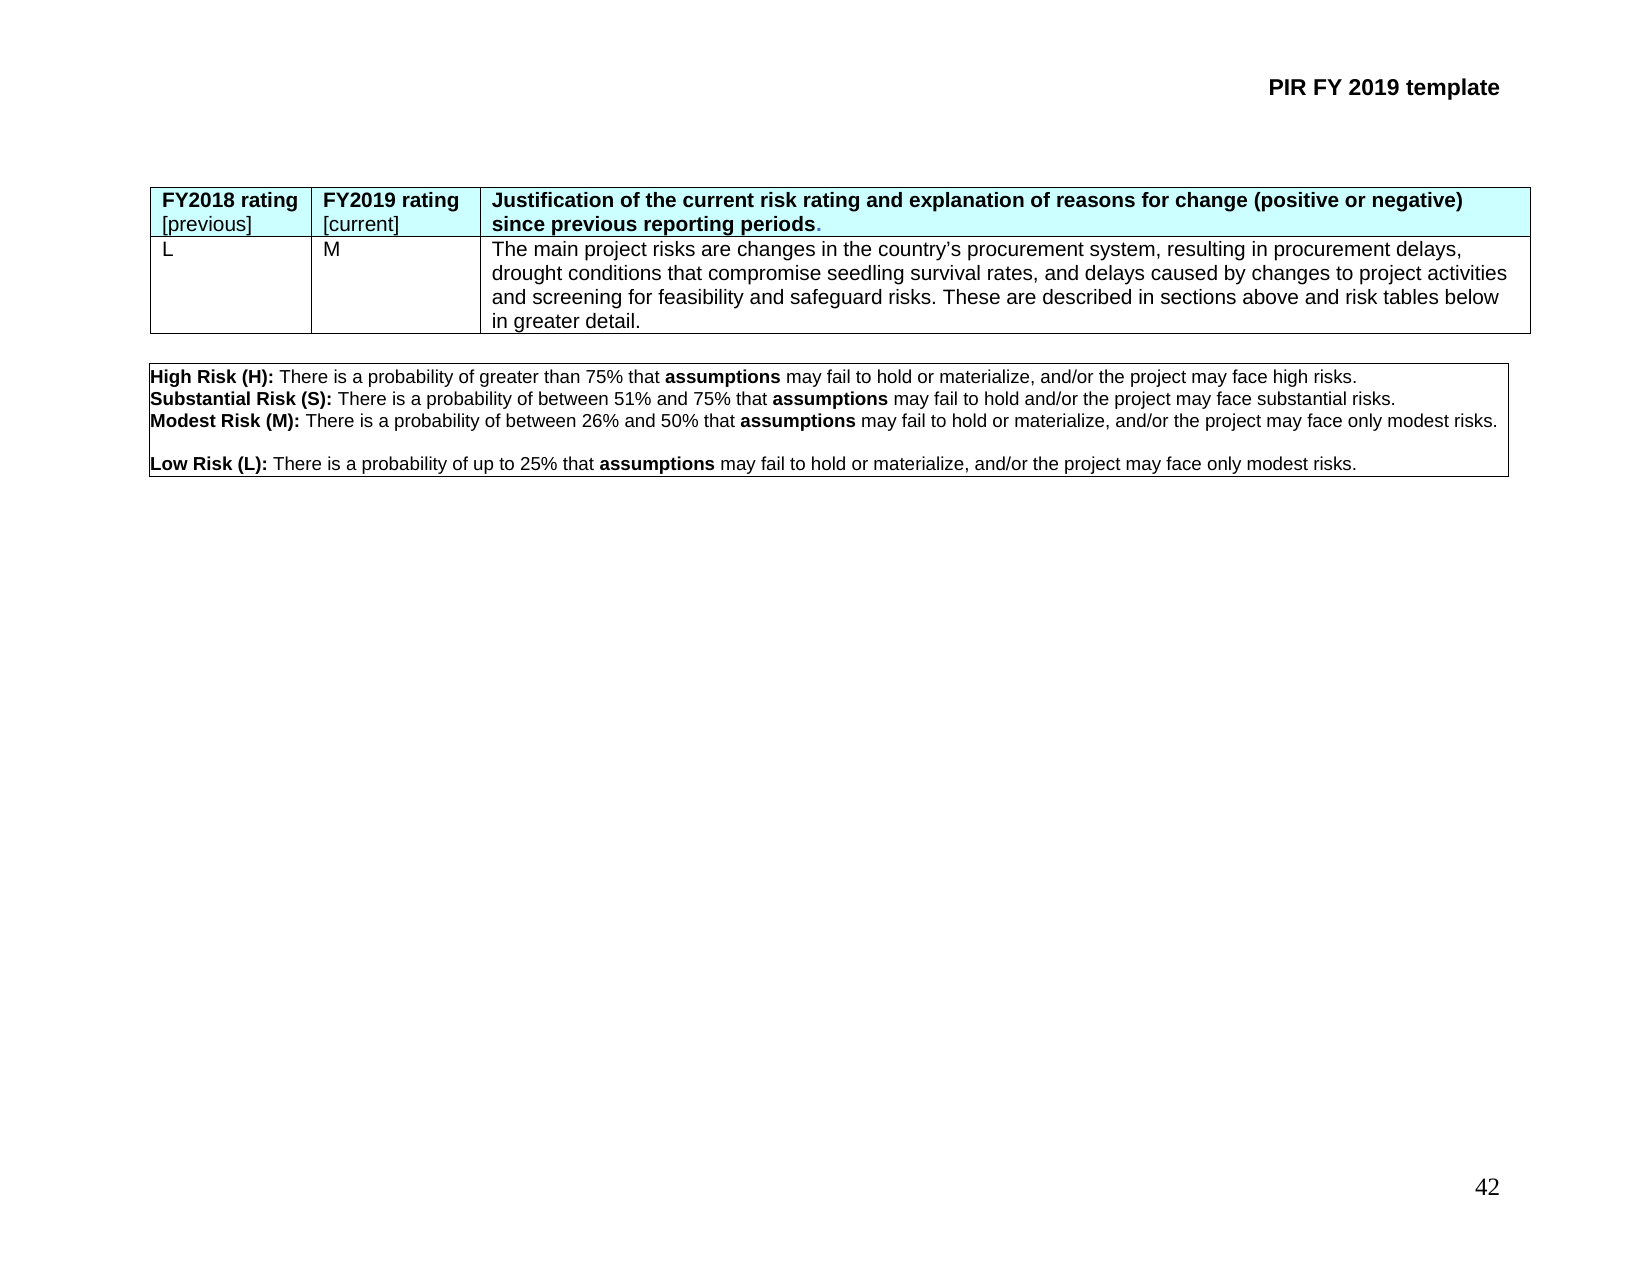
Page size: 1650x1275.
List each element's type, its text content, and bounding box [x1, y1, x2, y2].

table_header Justification of the current risk rating and explanation of reasons for change (positive or negative) since previous reporting periods. [481, 188, 1530, 236]
table_cell The main project risks are changes in the country’s procurement system, resulting in procurement delays, drought conditions that compromise seedling survival rates, and delays caused by changes to project activities and screening for feasibility and safeguard risks. These are described in sections above and risk tables below in greater detail. [481, 237, 1530, 333]
table_header FY2019 rating [current] [312, 188, 480, 236]
table_header FY2018 rating [previous] [151, 188, 311, 236]
table_cell L [151, 237, 311, 333]
table_cell M [312, 237, 480, 333]
text High Risk (H): There is a probability of greater than 75% that assumptions may fail to hold or materialize, and/or the project may face high risks. Substantial Risk (S): There is a probability of between 51% and 75% that assumptions may fail to hold and/or the project may face substantial risks. Modest Risk (M): There is a probability of between 26% and 50% that assumptions may fail to hold or materialize, and/or the project may face only modest risks. Low Risk (L): There is a probability of up to 25% that assumptions may fail to hold or materialize, and/or the project may face only modest risks. [150, 364, 1508, 476]
